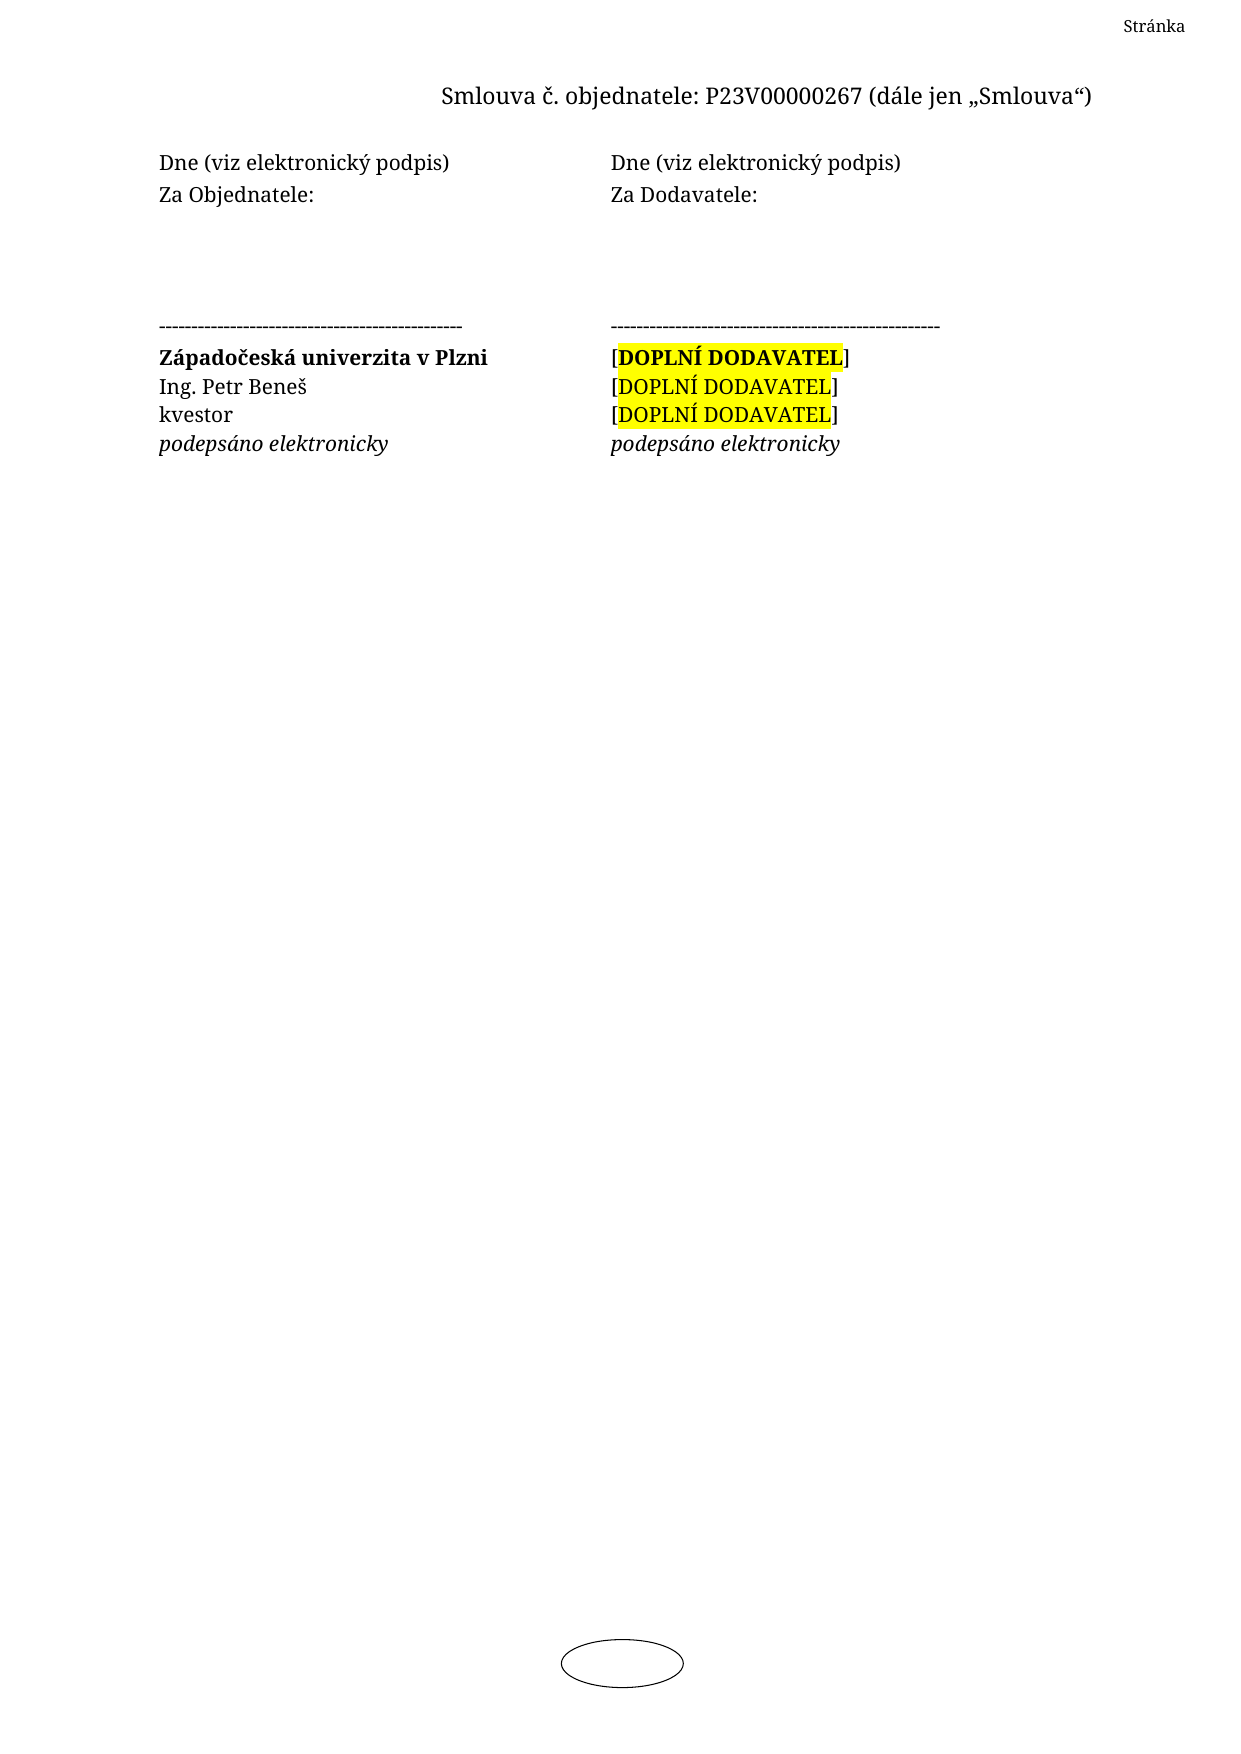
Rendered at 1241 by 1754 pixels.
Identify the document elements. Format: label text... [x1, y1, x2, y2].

table_header Dne (viz elektronický podpis) Za Dodavatele: --------------------------------------------------- [DOPLNÍ DODAVATEL] [DOPLNÍ DODAVATEL] [DOPLNÍ DODAVATEL] podepsáno elektronicky [599, 148, 1051, 457]
table_header Dne (viz elektronický podpis) Za Objednatele: ----------------------------------------------- Západočeská univerzita v Plzni Ing. Petr Beneš kvestor podepsáno elektronicky [148, 148, 599, 457]
